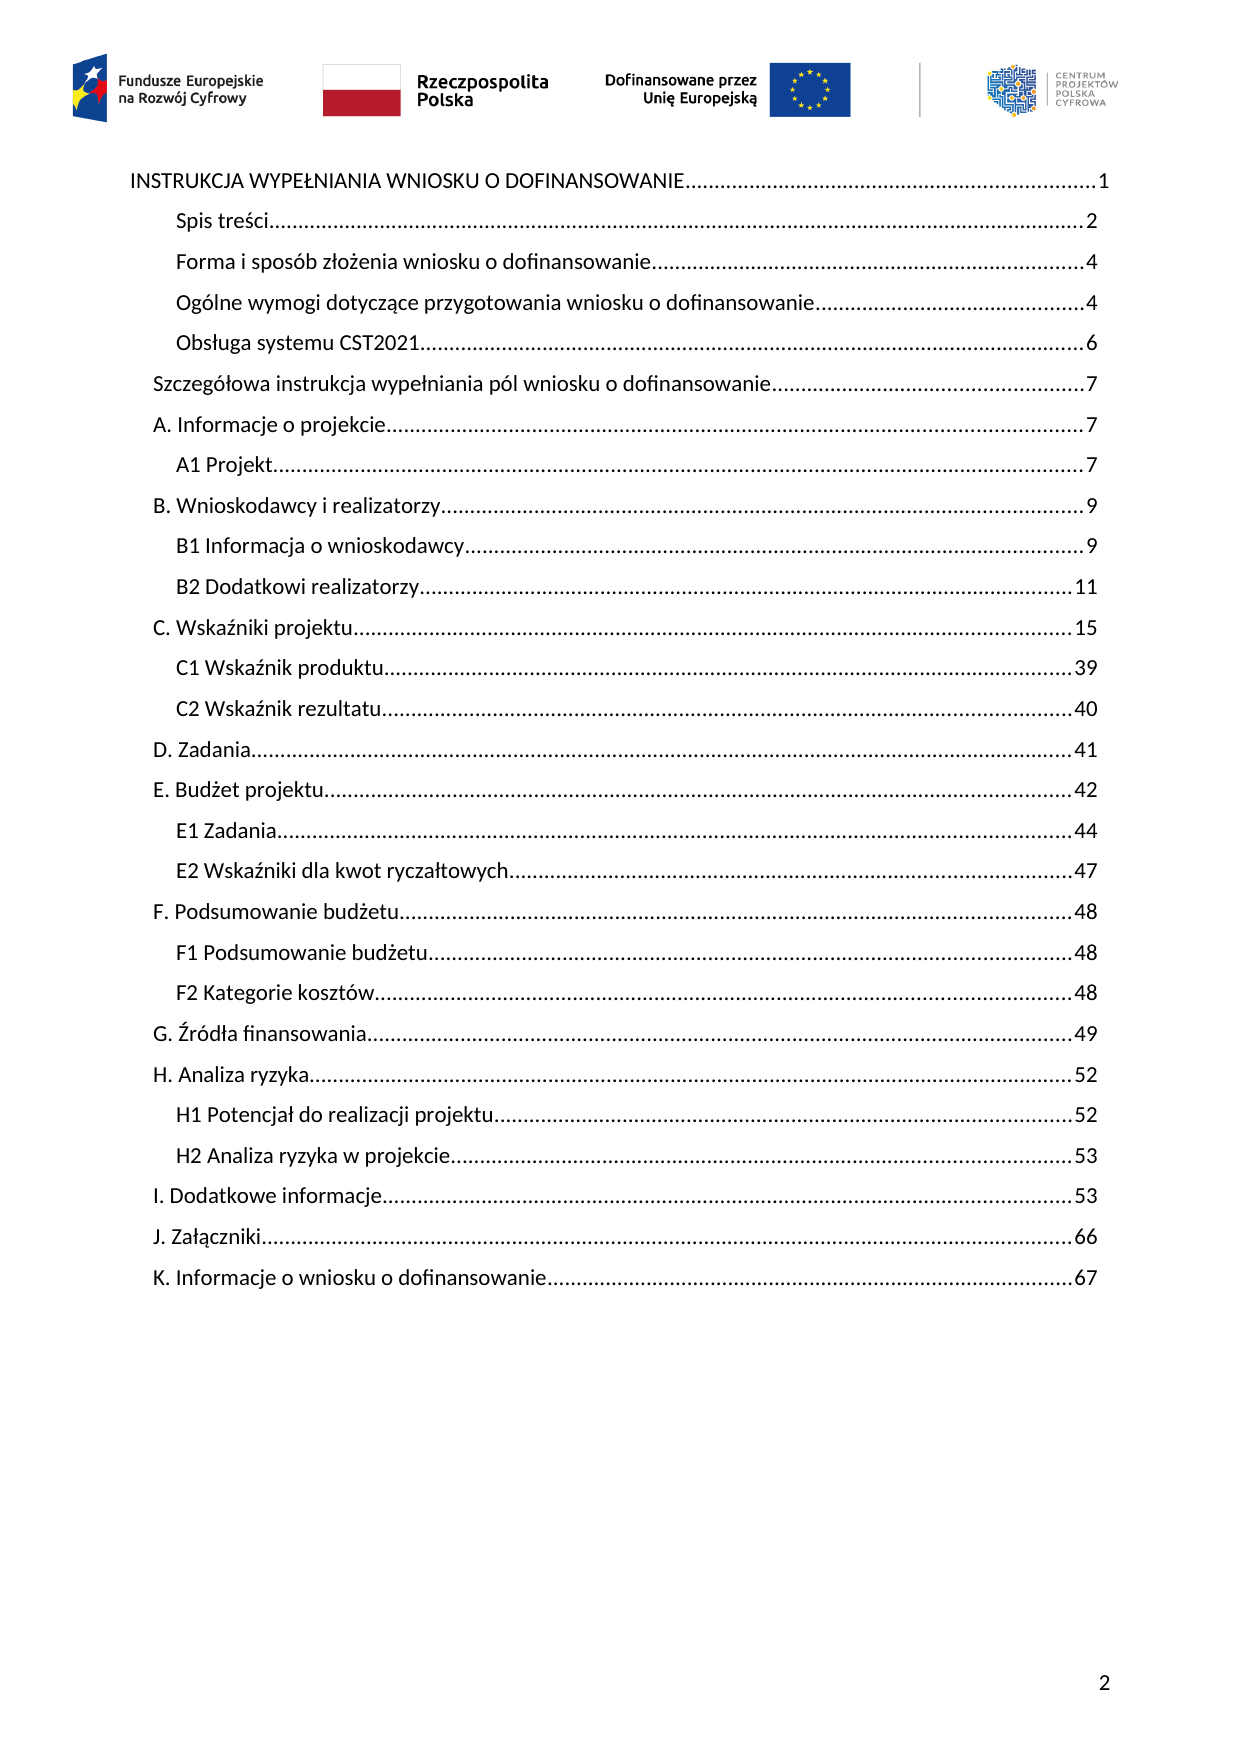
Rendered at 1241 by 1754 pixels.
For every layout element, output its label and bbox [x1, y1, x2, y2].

picture [50, 30, 1146, 140]
